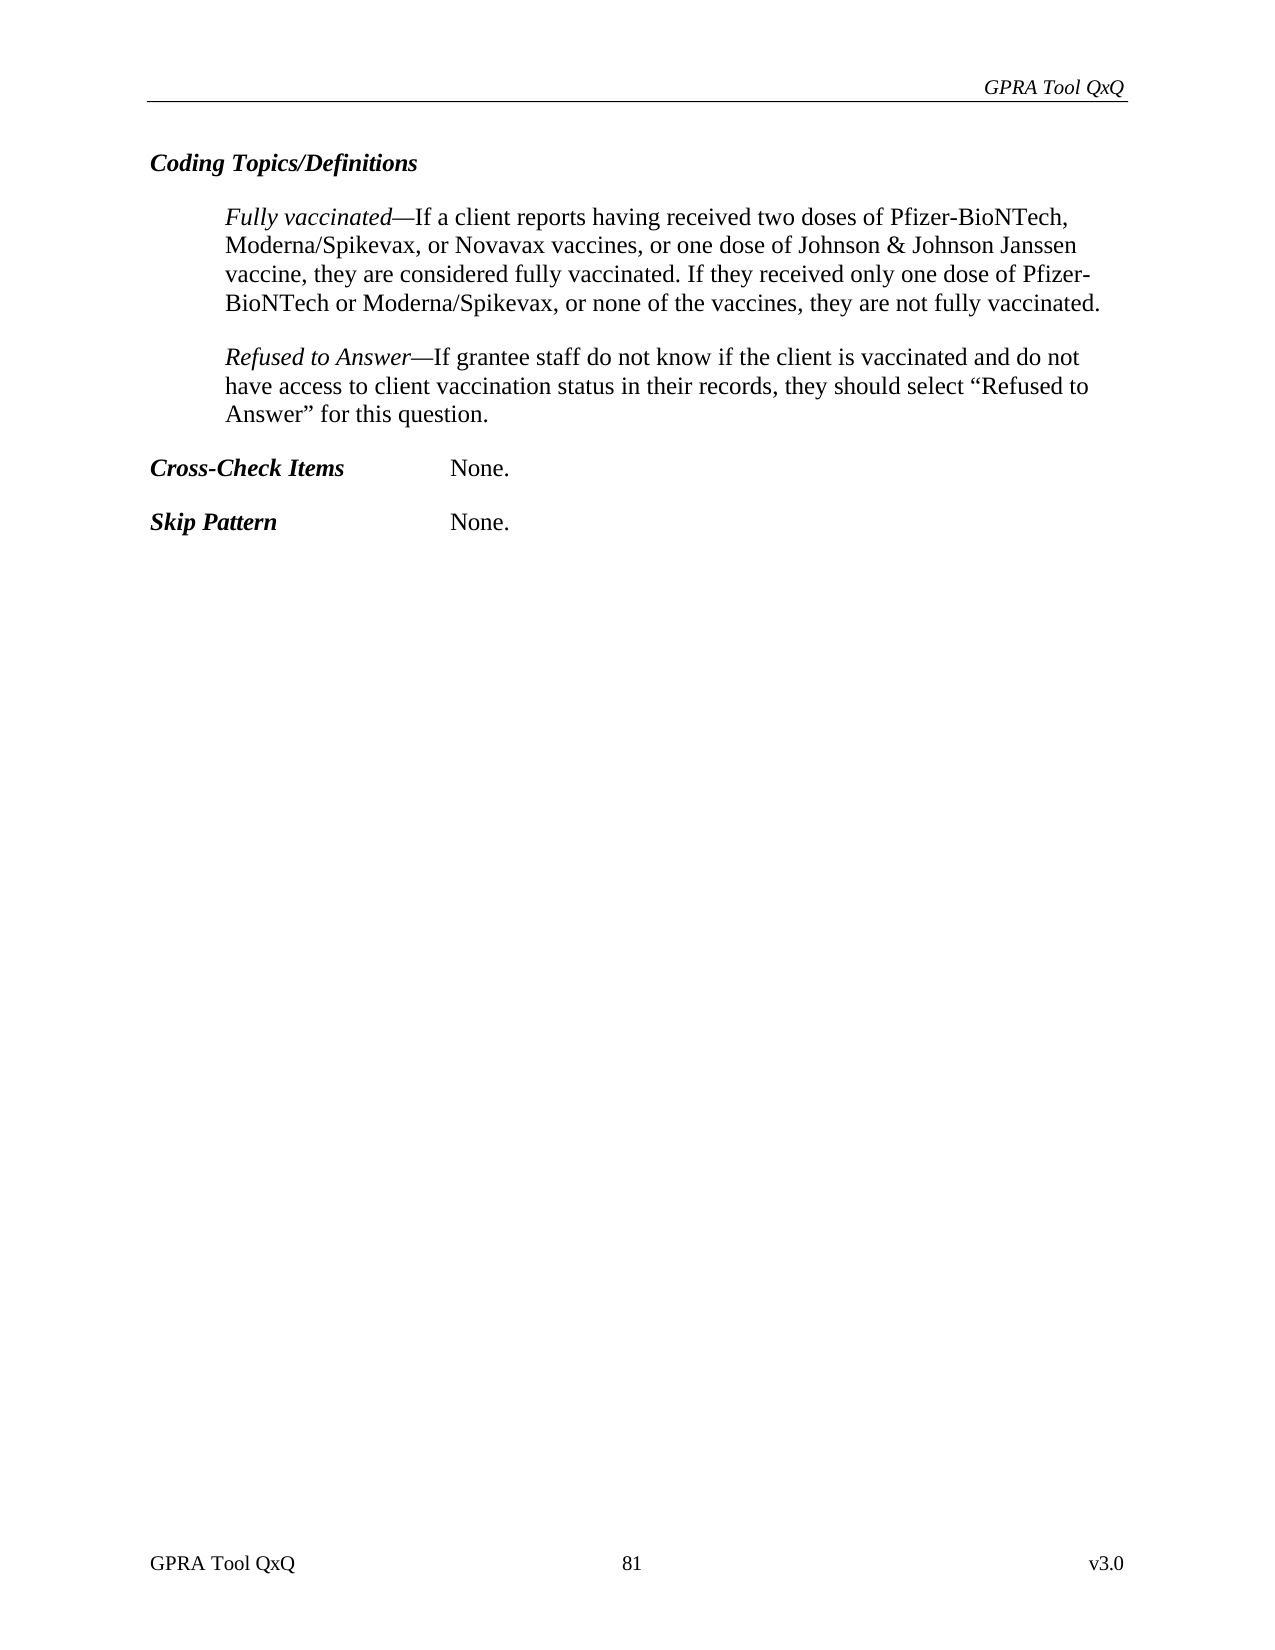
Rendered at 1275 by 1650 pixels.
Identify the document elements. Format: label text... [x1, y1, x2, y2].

text Cross-Check Items None. [150, 453, 1156, 482]
text Coding Topics/Definitions [150, 148, 1156, 177]
text Fully vaccinated—If a client reports having received two doses of Pfizer-BioNTech, Moderna/Spikevax, or Novavax vaccines, or one dose of Johnson & Johnson Janssen vaccine, they are considered fully vaccinated. If they received only one dose of Pfizer- BioNTech or Moderna/Spikevax, or none of the vaccines, they are not fully vaccinated. [225, 202, 1121, 317]
text Refused to Answer—If grantee staff do not know if the client is vaccinated and do not have access to client vaccination status in their records, they should select “Refused to Answer” for this question. [225, 342, 1121, 428]
text Skip Pattern None. [150, 507, 1156, 536]
